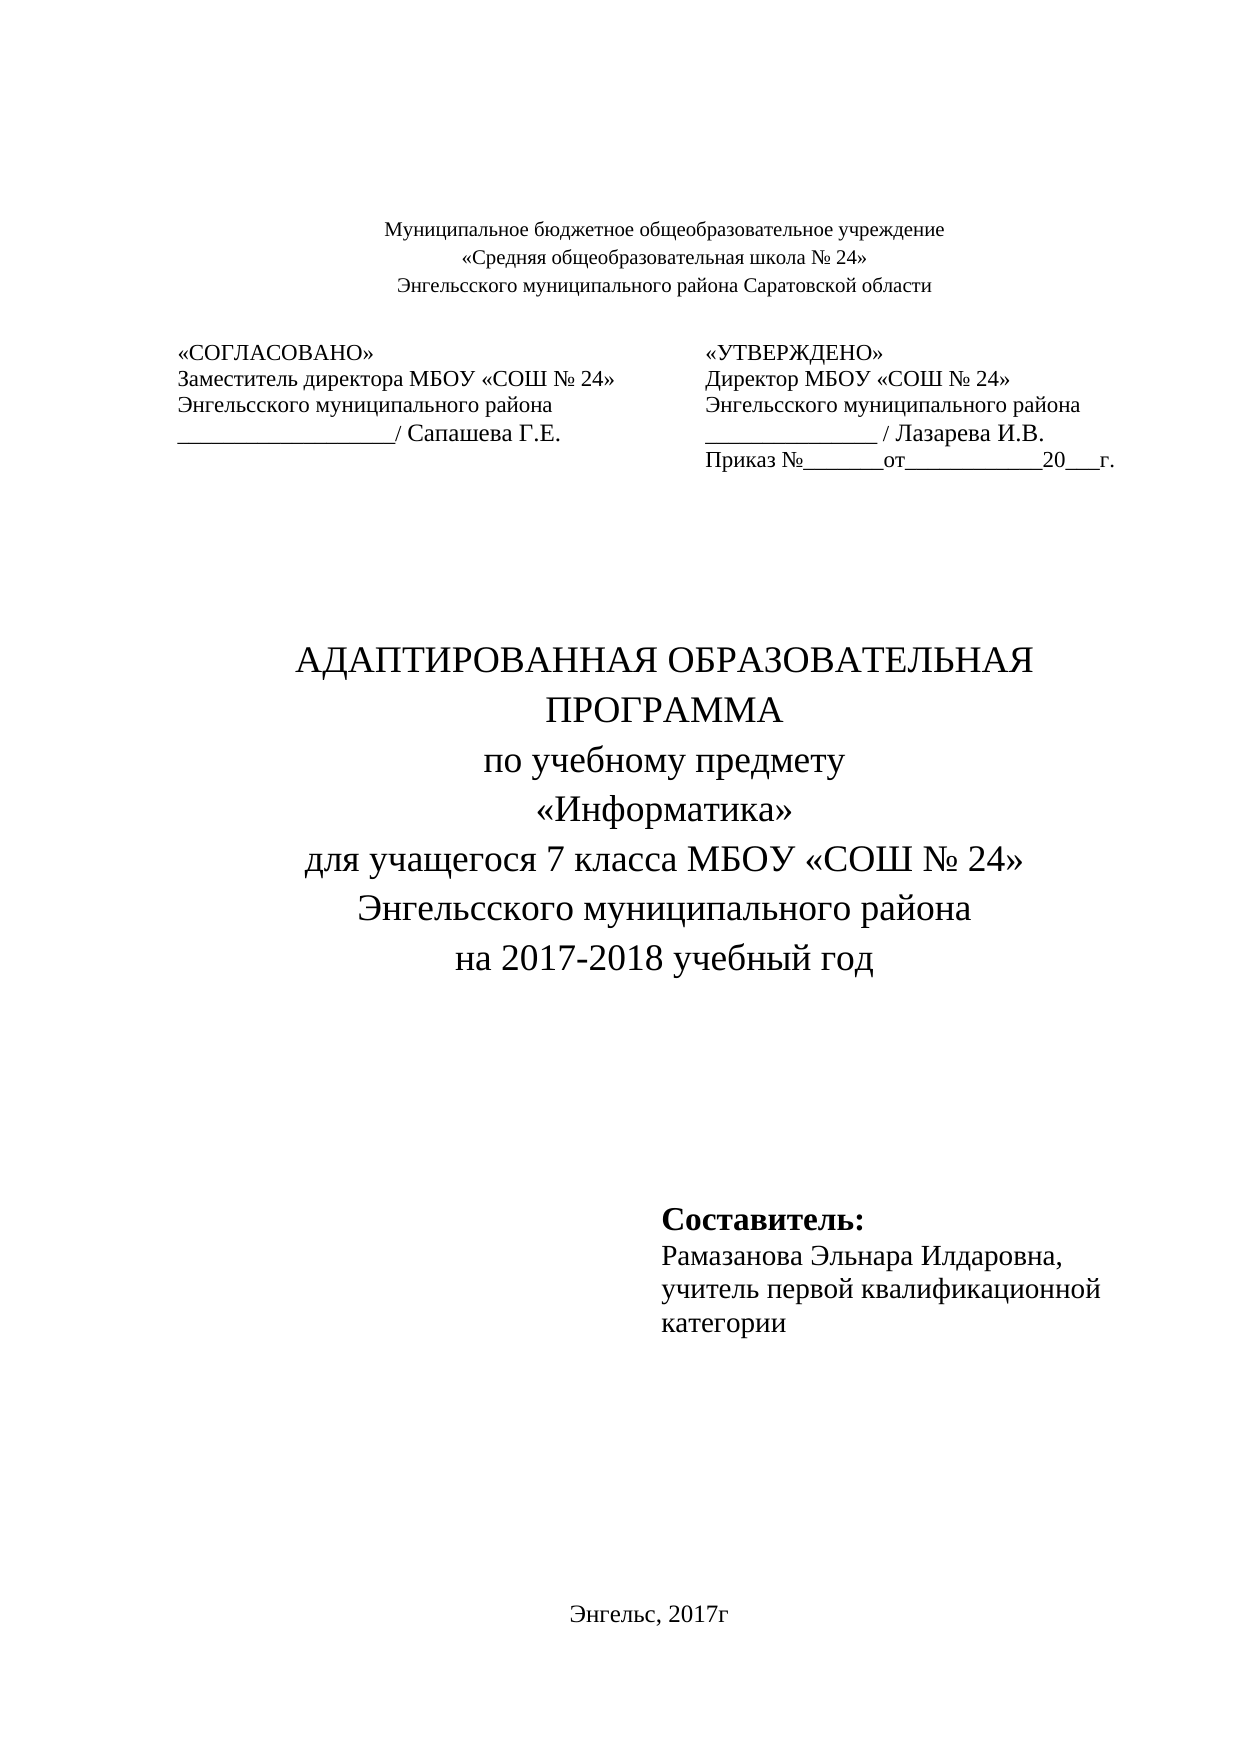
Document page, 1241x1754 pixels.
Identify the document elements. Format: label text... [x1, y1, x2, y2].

text «Информатика» [177, 787, 1152, 830]
text Энгельсского муниципального района [177, 886, 1152, 929]
text Муниципальное бюджетное общеобразовательное учреждение [177, 217, 1152, 241]
text «Средняя общеобразовательная школа № 24» [177, 245, 1152, 269]
text Энгельсского муниципального района Саратовской области [177, 272, 1152, 297]
text Энгельс, 2017г [177, 1599, 1152, 1628]
text на 2017-2018 учебный год [177, 935, 1152, 978]
table_header Составитель: Рамазанова Эльнара Илдаровна, учитель первой квалификационной категории [650, 1200, 1181, 1339]
text АДАПТИРОВАННАЯ ОБРАЗОВАТЕЛЬНАЯ ПРОГРАММА [177, 638, 1152, 731]
text по учебному предмету [177, 737, 1152, 780]
table_header «СОГЛАСОВАНО» Заместитель директора МБОУ «СОШ № 24» Энгельсского муниципального района ___________________/ Сапашева Г.Е. [166, 339, 694, 473]
text для учащегося 7 класса МБОУ «СОШ № 24» [177, 836, 1152, 879]
table_header «УТВЕРЖДЕНО» Директор МБОУ «СОШ № 24» Энгельсского муниципального района _______________ / Лазарева И.В. Приказ №_______от____________20___г. [694, 339, 1163, 473]
